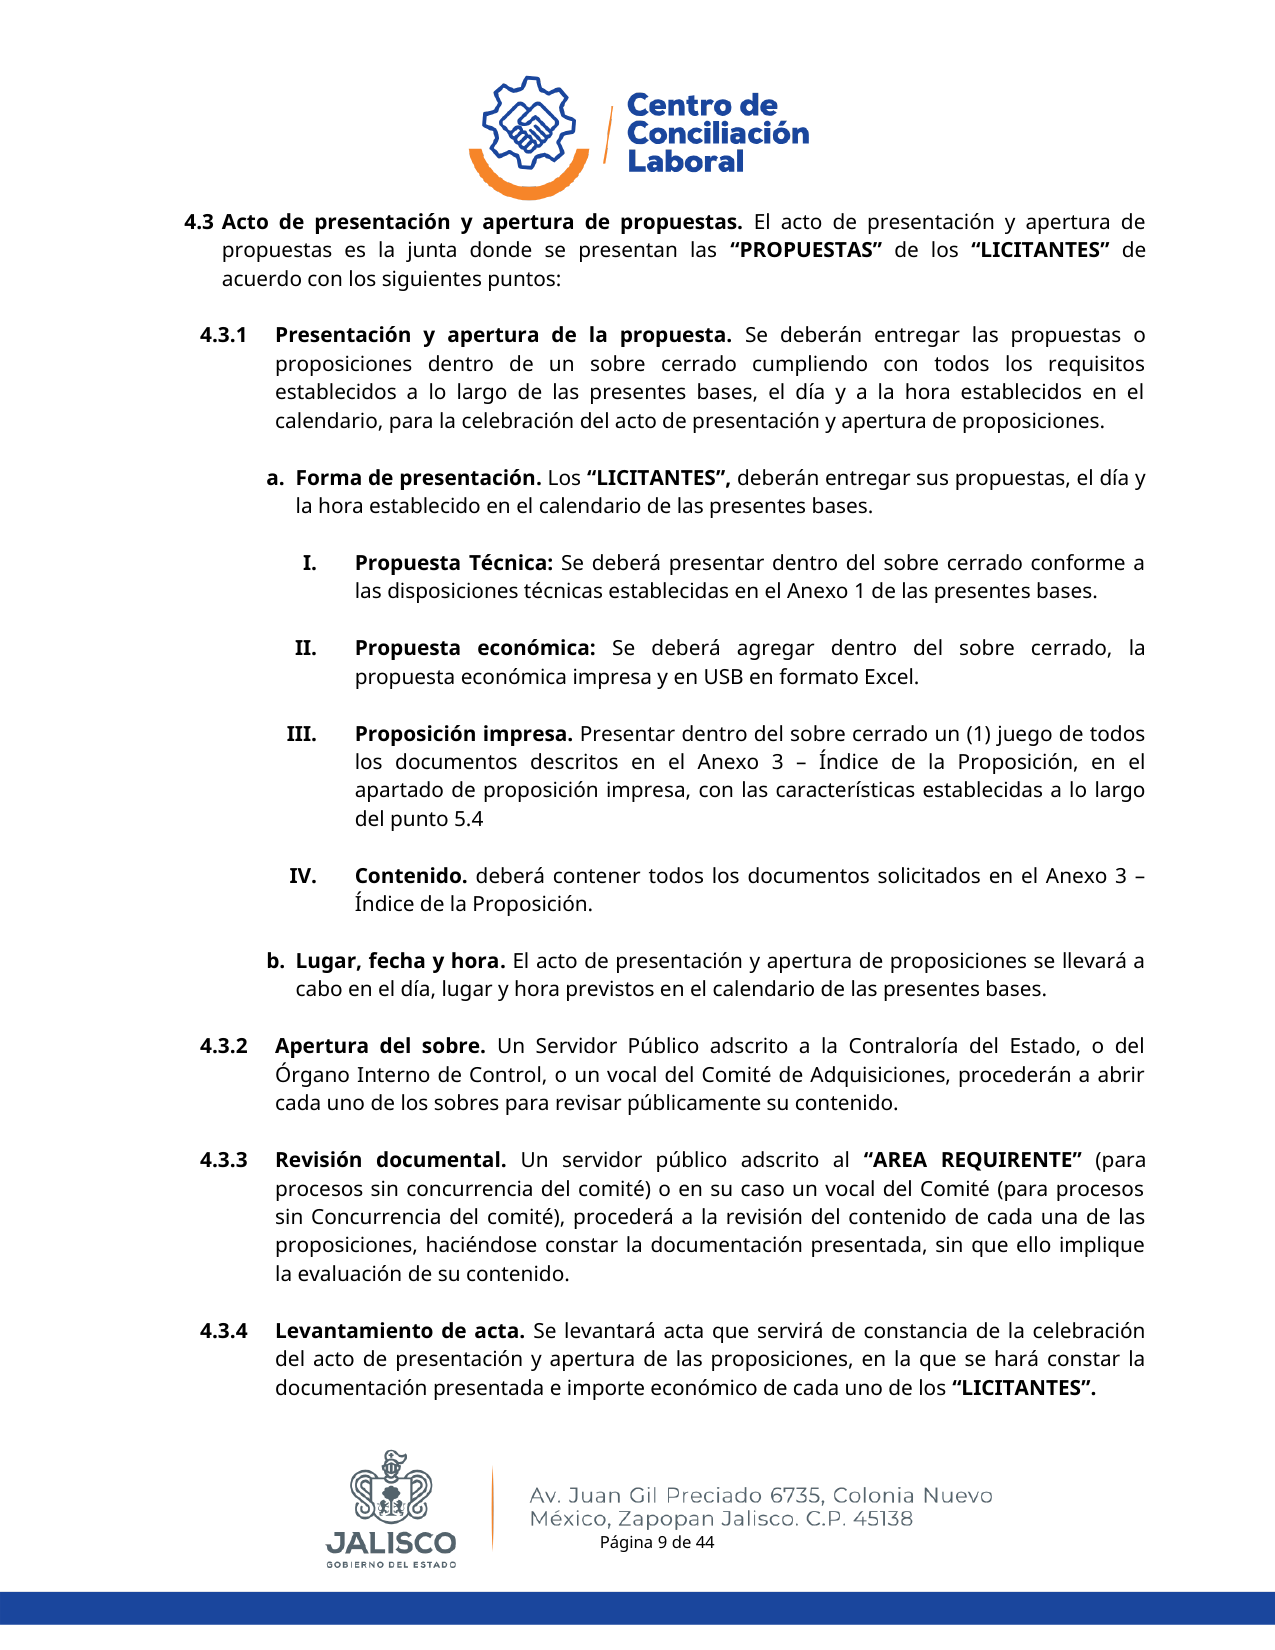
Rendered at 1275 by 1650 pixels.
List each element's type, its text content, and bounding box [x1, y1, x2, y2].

list Proposición impresa. Presentar dentro del sobre cerrado un (1) juego de todos los documentos descritos en el Anexo 3 – Índice de la Proposición, en el apartado de proposición impresa, con las características establecidas a lo largo del punto 5.4 [317, 719, 1146, 832]
picture [0, 3, 1275, 1650]
list Contenido. deberá contener todos los documentos solicitados en el Anexo 3 – Índice de la Proposición. [317, 861, 1146, 918]
list Revisión documental. Un servidor público adscrito al “AREA REQUIRENTE” (para procesos sin concurrencia del comité) o en su caso un vocal del Comité (para procesos sin Concurrencia del comité), procederá a la revisión del contenido de cada una de las proposiciones, haciéndose constar la documentación presentada, sin que ello implique la evaluación de su contenido. [200, 1145, 1146, 1287]
list Acto de presentación y apertura de propuestas. El acto de presentación y apertura de propuestas es la junta donde se presentan las “PROPUESTAS” de los “LICITANTES” de acuerdo con los siguientes puntos: [184, 207, 1146, 292]
list Propuesta económica: Se deberá agregar dentro del sobre cerrado, la propuesta económica impresa y en USB en formato Excel. [317, 633, 1146, 690]
subtitle Forma de presentación. Los “LICITANTES”, deberán entregar sus propuestas, el día y la hora establecido en el calendario de las presentes bases. [266, 463, 1146, 519]
subtitle Lugar, fecha y hora. El acto de presentación y apertura de proposiciones se llevará a cabo en el día, lugar y hora previstos en el calendario de las presentes bases. [266, 946, 1146, 1003]
list Apertura del sobre. Un Servidor Público adscrito a la Contraloría del Estado, o del Órgano Interno de Control, o un vocal del Comité de Adquisiciones, procederán a abrir cada uno de los sobres para revisar públicamente su contenido. [200, 1031, 1146, 1117]
list Levantamiento de acta. Se levantará acta que servirá de constancia de la celebración del acto de presentación y apertura de las proposiciones, en la que se hará constar la documentación presentada e importe económico de cada uno de los “LICITANTES”. [200, 1316, 1146, 1401]
list Propuesta Técnica: Se deberá presentar dentro del sobre cerrado conforme a las disposiciones técnicas establecidas en el Anexo 1 de las presentes bases. [317, 548, 1146, 605]
list Presentación y apertura de la propuesta. Se deberán entregar las propuestas o proposiciones dentro de un sobre cerrado cumpliendo con todos los requisitos establecidos a lo largo de las presentes bases, el día y a la hora establecidos en el calendario, para la celebración del acto de presentación y apertura de proposiciones. [200, 321, 1146, 434]
